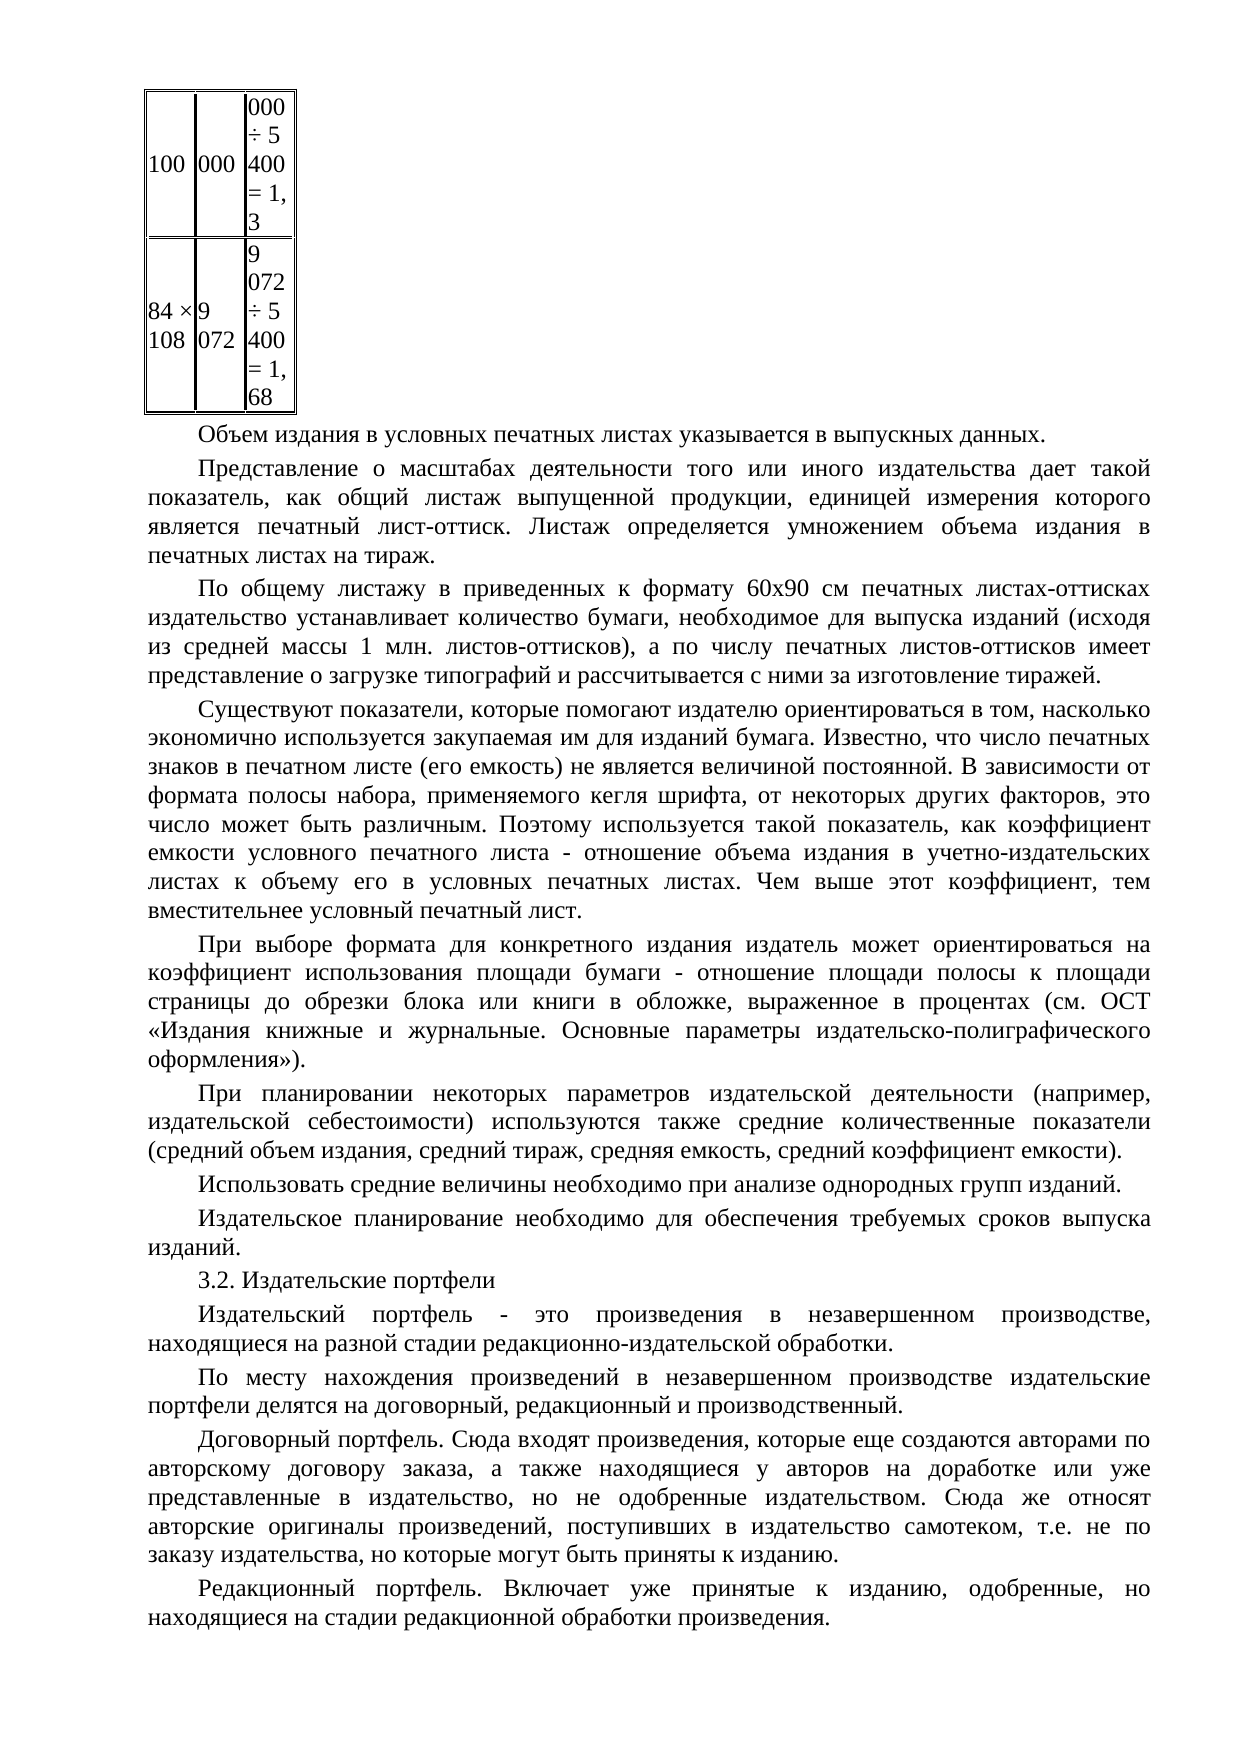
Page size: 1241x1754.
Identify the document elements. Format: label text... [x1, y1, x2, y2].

text Объем издания в условных печатных листах указывается в выпускных данных. [148, 419, 1152, 448]
table_cell 70 × 100 [147, 92, 195, 236]
table_cell 9 072 [195, 239, 245, 411]
text Использовать средние величины необходимо при анализе однородных групп изданий. [148, 1169, 1152, 1198]
text По общему листажу в приведенных к формату 60х90 см печатных листах-оттисках издательство устанавливает количество бумаги, необходимое для выпуска изданий (исходя из средней массы 1 млн. листов-оттисков), а по числу печатных листов-оттисков имеет представление о загрузке типографий и рассчитывается с ними за изготовление тиражей. [148, 573, 1152, 688]
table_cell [245, 92, 294, 236]
text Издательский портфель - это произведения в незавершенном производстве, находящиеся на разной стадии редакционно-издательской обработки. [148, 1299, 1152, 1357]
table_cell 84 × 108 [145, 236, 195, 411]
text По месту нахождения произведений в незавершенном производстве издательские портфели делятся на договорный, редакционный и производственный. [148, 1362, 1152, 1419]
text 3.2. Издательские портфели [148, 1265, 1152, 1294]
text Редакционный портфель. Включает уже принятые к изданию, одобренные, но находящиеся на стадии редакционной обработки произведения. [148, 1573, 1152, 1631]
table_cell 9 072 ÷ 5 400 = 1, 68 [245, 236, 295, 411]
table_cell 7 000 [195, 92, 245, 236]
text Издательское планирование необходимо для обеспечения требуемых сроков выпуска изданий. [148, 1203, 1152, 1260]
text При планировании некоторых параметров издательской деятельности (например, издательской себестоимости) используются также средние количественные показатели (средний объем издания, средний тираж, средняя емкость, средний коэффициент емкости). [148, 1078, 1152, 1164]
text Существуют показатели, которые помогают издателю ориентироваться в том, насколько экономично используется закупаемая им для изданий бумага. Известно, что число печатных знаков в печатном листе (его емкость) не является величиной постоянной. В зависимости от формата полосы набора, применяемого кегля шрифта, от некоторых других факторов, это число может быть различным. Поэтому используется такой показатель, как коэффициент емкости условного печатного листа - отношение объема издания в учетно-издательских листах к объему его в условных печатных листах. Чем выше этот коэффициент, тем вместительнее условный печатный лист. [148, 694, 1152, 924]
text Договорный портфель. Сюда входят произведения, которые еще создаются авторами по авторскому договору заказа, а также находящиеся у авторов на доработке или уже представленные в издательство, но не одобренные издательством. Сюда же относят авторские оригиналы произведений, поступивших в издательство самотеком, т.е. не по заказу издательства, но которые могут быть приняты к изданию. [148, 1424, 1152, 1568]
text Представление о масштабах деятельности того или иного издательства дает такой показатель, как общий листаж выпущенной продукции, единицей измерения которого является печатный лист-оттиск. Листаж определяется умножением объема издания в печатных листах на тираж. [148, 453, 1152, 568]
text При выборе формата для конкретного издания издатель может ориентироваться на коэффициент использования площади бумаги - отношение площади полосы к площади страницы до обрезки блока или книги в обложке, выраженное в процентах (см. ОСТ «Издания книжные и журнальные. Основные параметры издательско-полиграфического оформления»). [148, 929, 1152, 1072]
